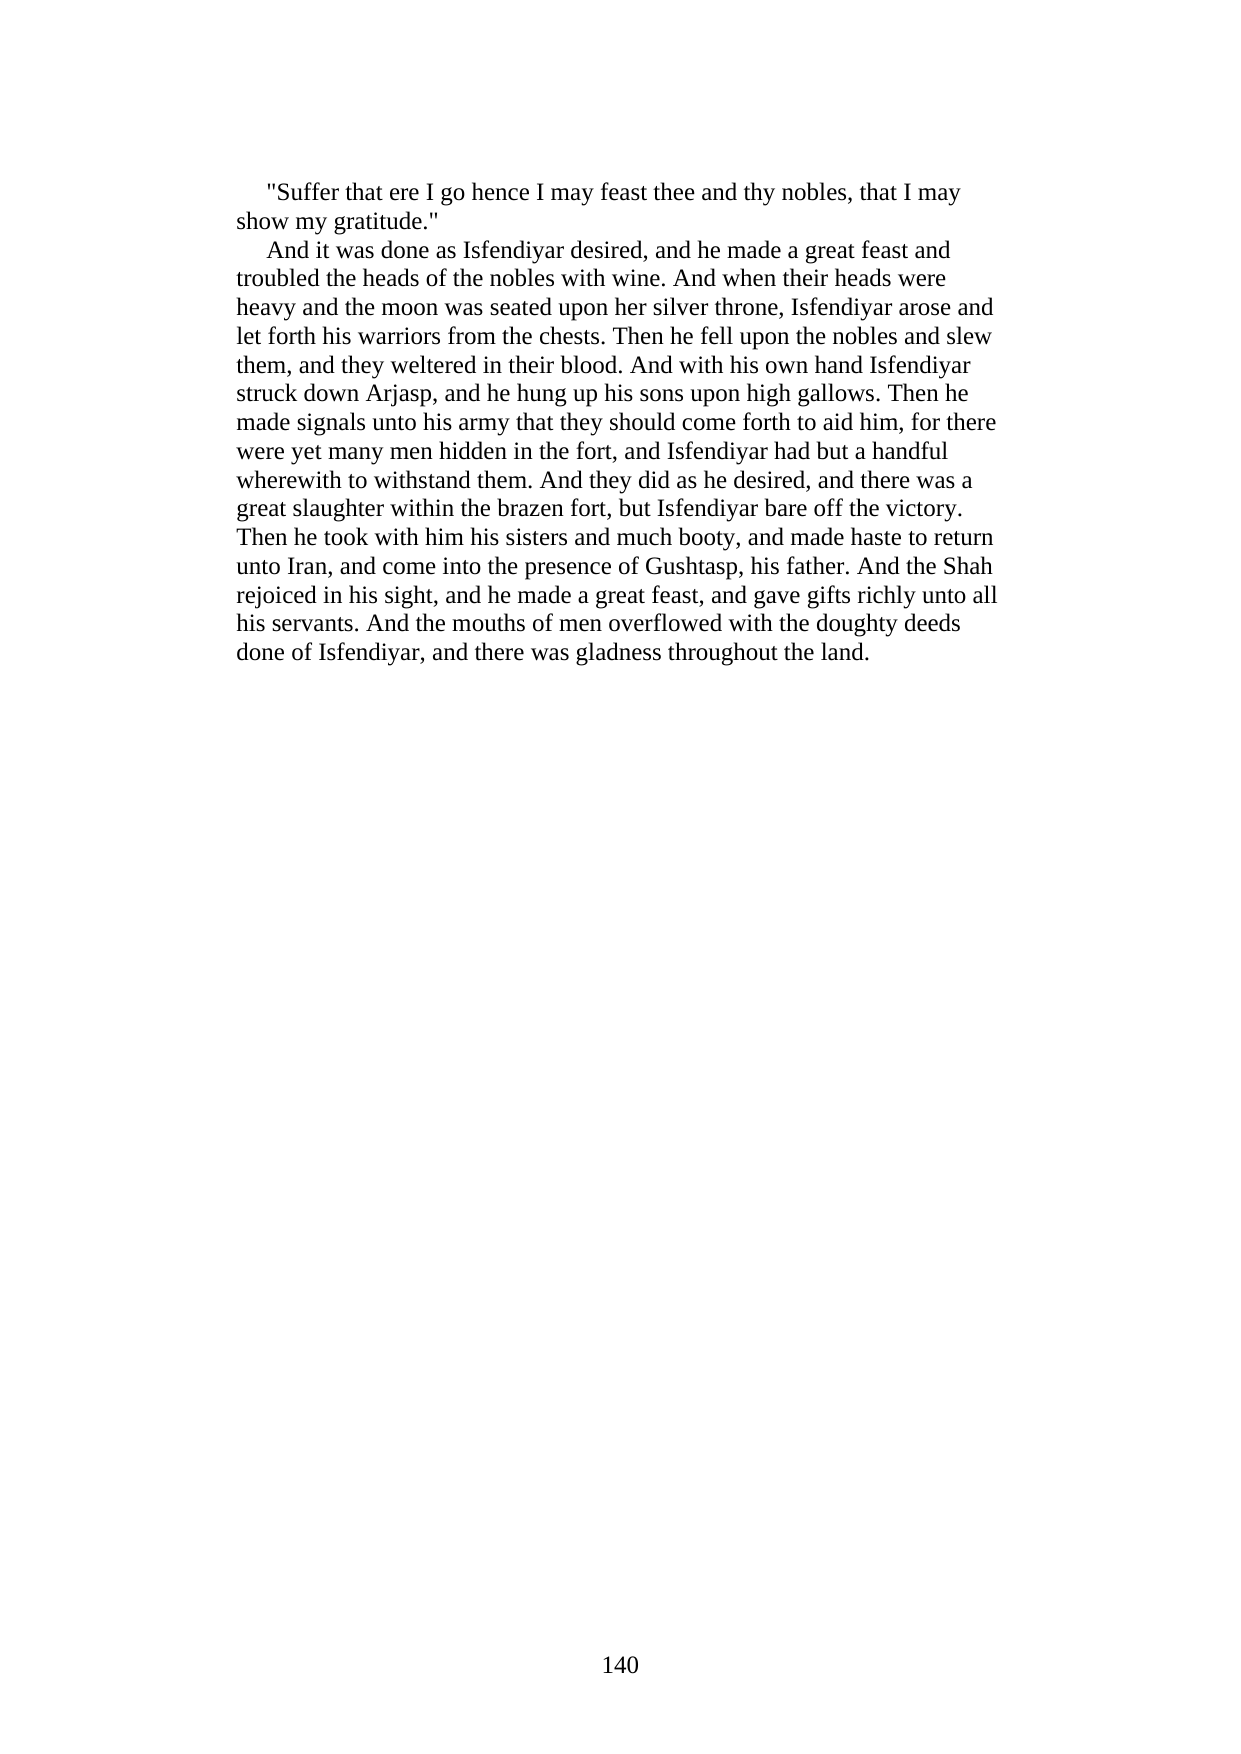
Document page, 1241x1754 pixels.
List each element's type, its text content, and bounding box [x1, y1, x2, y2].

text "Suffer that ere I go hence I may feast thee and thy nobles, that I may show my gratitude." [236, 177, 1004, 235]
text And it was done as Isfendiyar desired, and he made a great feast and troubled the heads of the nobles with wine. And when their heads were heavy and the moon was seated upon her silver throne, Isfendiyar arose and let forth his warriors from the chests. Then he fell upon the nobles and slew them, and they weltered in their blood. And with his own hand Isfendiyar struck down Arjasp, and he hung up his sons upon high gallows. Then he made signals unto his army that they should come forth to aid him, for there were yet many men hidden in the fort, and Isfendiyar had but a handful wherewith to withstand them. And they did as he desired, and there was a great slaughter within the brazen fort, but Isfendiyar bare off the victory. Then he took with him his sisters and much booty, and made haste to return unto Iran, and come into the presence of Gushtasp, his father. And the Shah rejoiced in his sight, and he made a great feast, and gave gifts richly unto all his servants. And the mouths of men overflowed with the doughty deeds done of Isfendiyar, and there was gladness throughout the land. [236, 235, 1004, 666]
